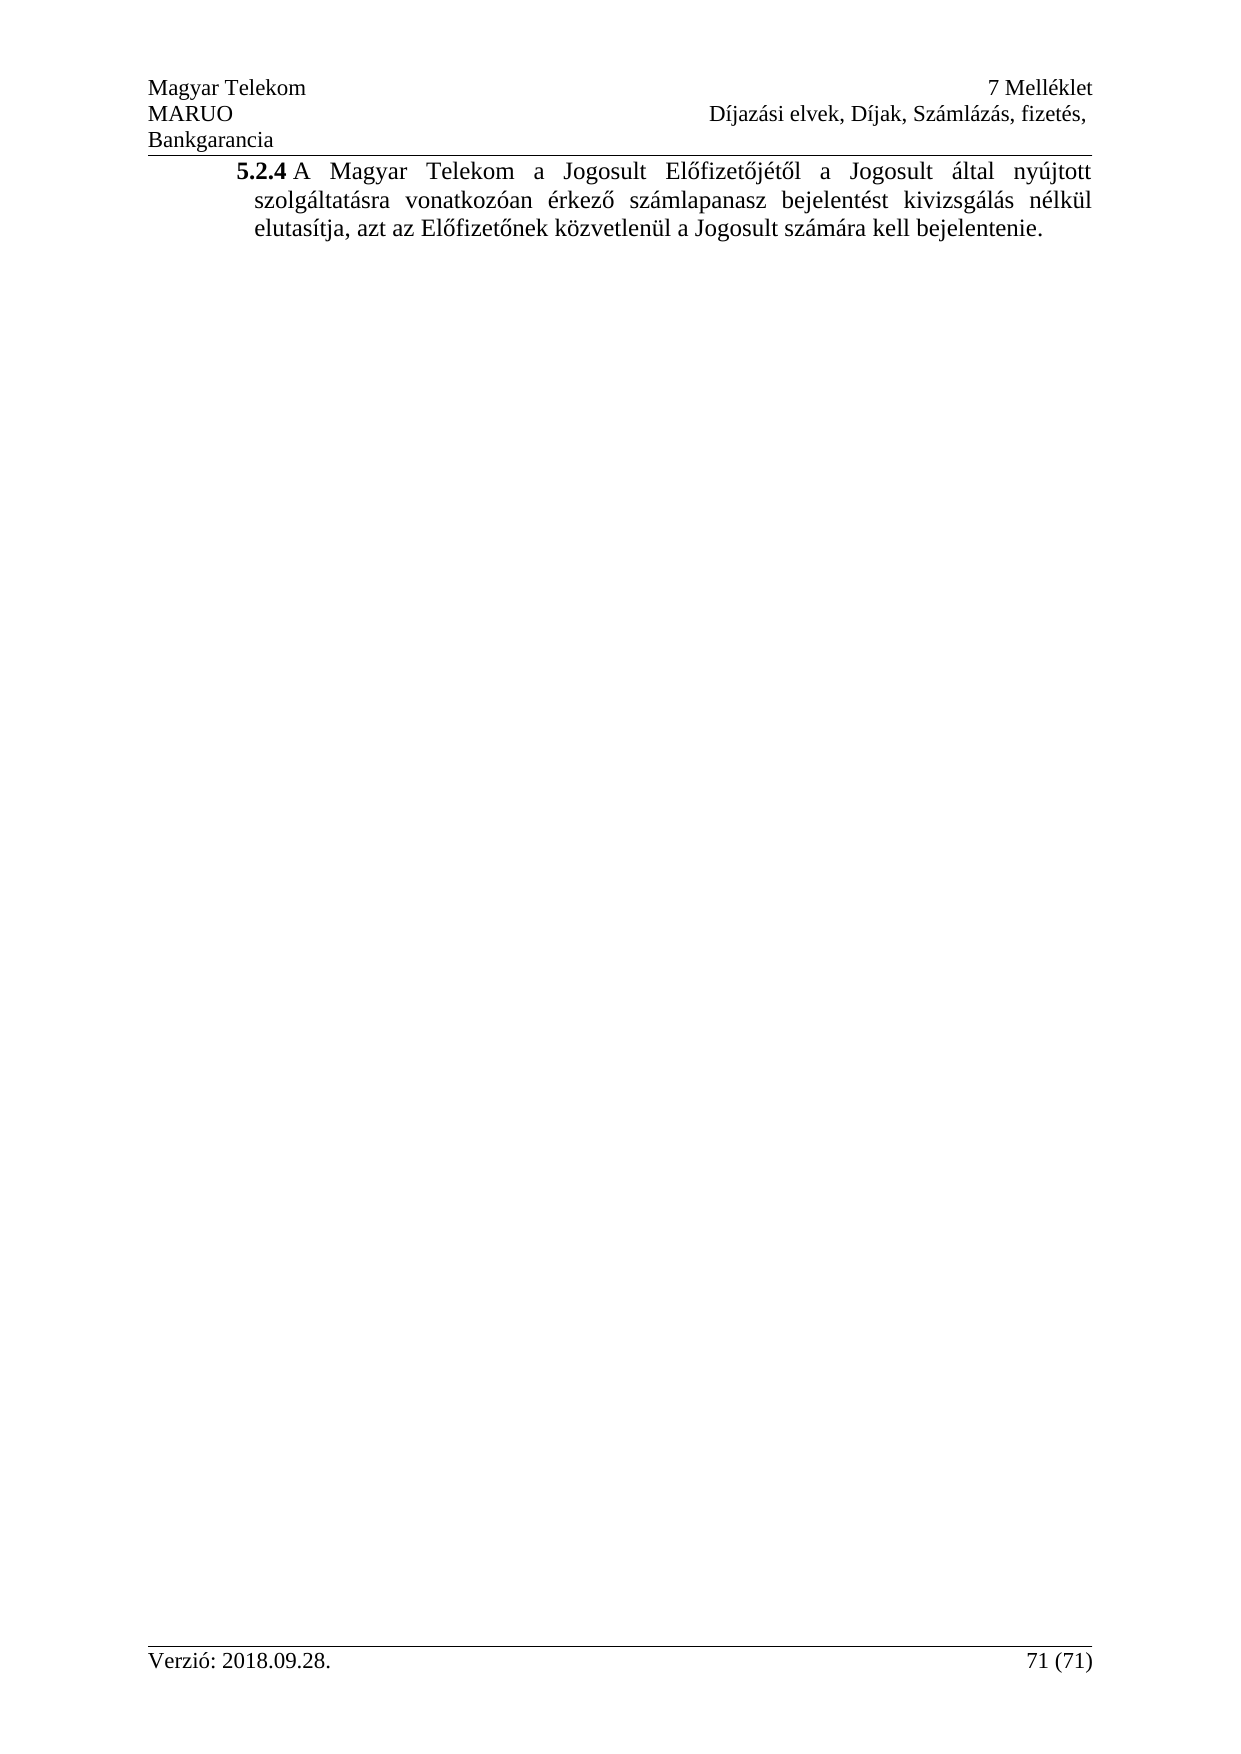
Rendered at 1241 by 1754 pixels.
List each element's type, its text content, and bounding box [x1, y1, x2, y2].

text 5.2.4 A Magyar Telekom a Jogosult Előfizetőjétől a Jogosult által nyújtott szolgáltatásra vonatkozóan érkező számlapanasz bejelentést kivizsgálás nélkül elutasítja, azt az Előfizetőnek közvetlenül a Jogosult számára kell bejelentenie. [236, 156, 1092, 242]
